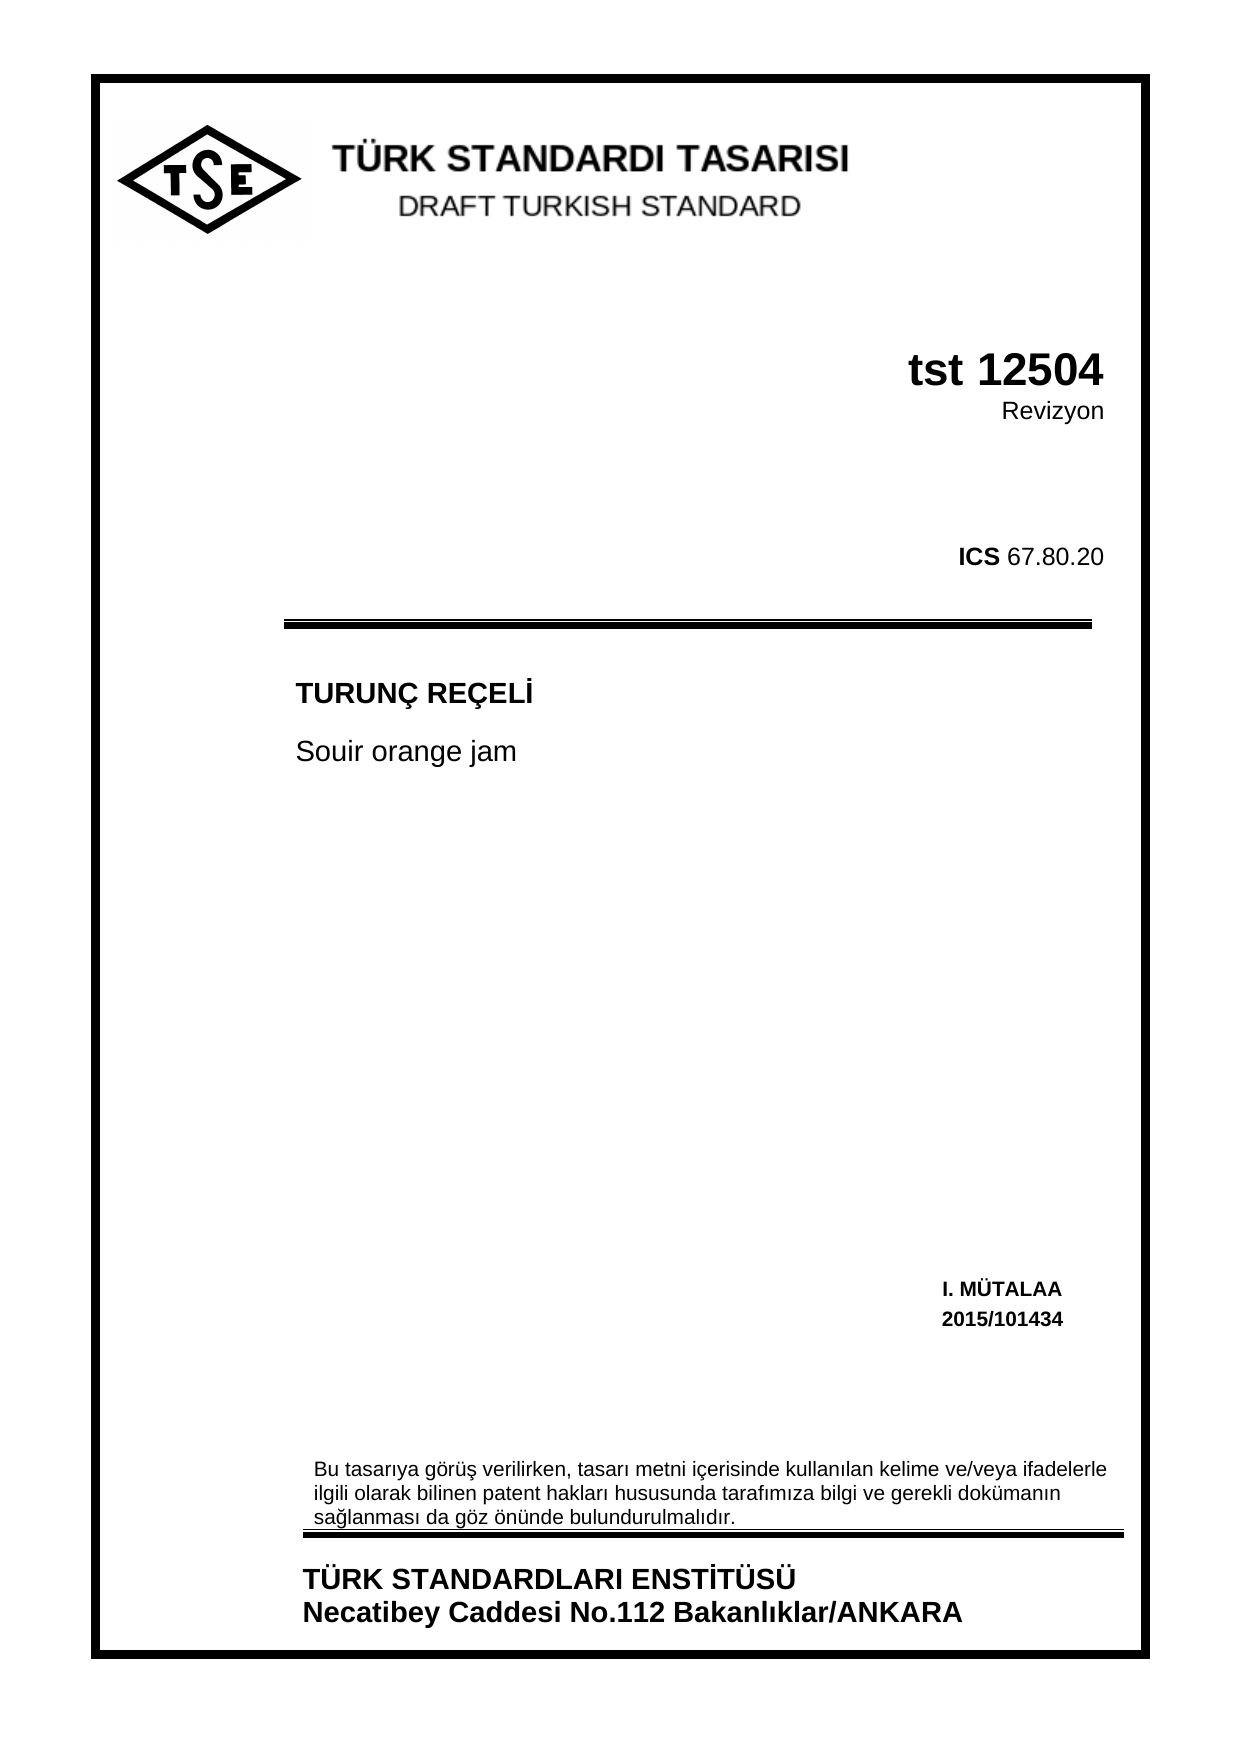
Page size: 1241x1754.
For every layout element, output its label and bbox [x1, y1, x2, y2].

picture [110, 119, 313, 247]
